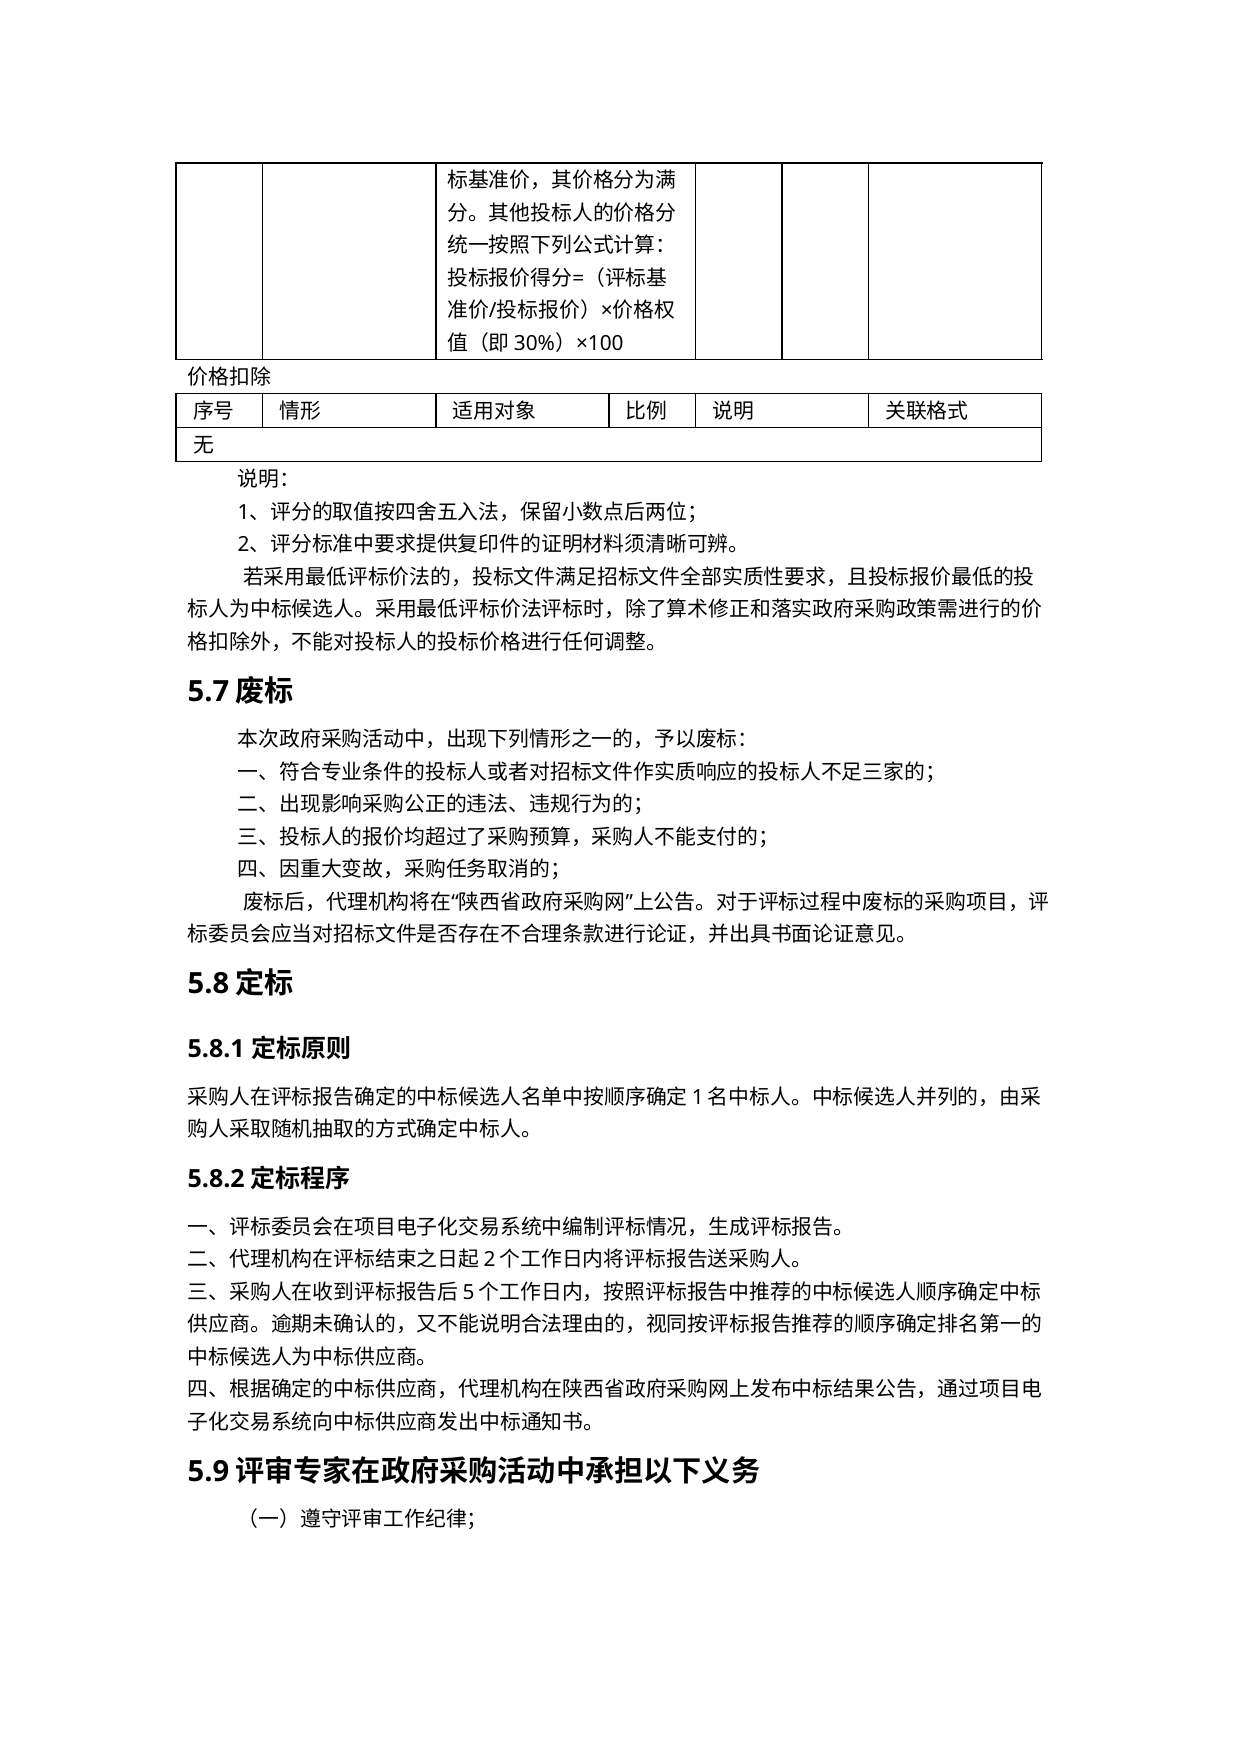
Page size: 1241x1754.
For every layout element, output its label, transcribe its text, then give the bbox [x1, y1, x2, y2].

text 2、评分标准中要求提供复印件的证明材料须清晰可辨。 [187, 527, 1053, 560]
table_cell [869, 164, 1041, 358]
text 5.8.2定标程序 [187, 1145, 1053, 1210]
text 5.9评审专家在政府采购活动中承担以下义务 [187, 1437, 1053, 1502]
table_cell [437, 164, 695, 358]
text 若采用最低评标价法的，投标文件满足招标文件全部实质性要求，且投标报价最低的投标人为中标候选人。采用最低评标价法评标时，除了算术修正和落实政府采购政策需进行的价格扣除外，不能对投标人的投标价格进行任何调整。 [187, 560, 1053, 657]
text 三、采购人在收到评标报告后5个工作日内，按照评标报告中推荐的中标候选人顺序确定中标供应商。逾期未确认的，又不能说明合法理由的，视同按评标报告推荐的顺序确定排名第一的中标候选人为中标供应商。 [187, 1275, 1053, 1372]
text 四、因重大变故，采购任务取消的； [187, 852, 1053, 885]
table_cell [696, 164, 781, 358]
text 本次政府采购活动中，出现下列情形之一的，予以废标： [187, 722, 1053, 755]
text 5.7废标 [187, 657, 1053, 722]
text 1、评分的取值按四舍五入法，保留小数点后两位； [187, 495, 1053, 527]
text 二、出现影响采购公正的违法、违规行为的； [187, 787, 1053, 820]
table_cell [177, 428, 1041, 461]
text 二、代理机构在评标结束之日起2个工作日内将评标报告送采购人。 [187, 1242, 1053, 1275]
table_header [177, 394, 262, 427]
text 三、投标人的报价均超过了采购预算，采购人不能支付的； [187, 820, 1053, 852]
text 5.8.1 定标原则 [187, 1015, 1053, 1080]
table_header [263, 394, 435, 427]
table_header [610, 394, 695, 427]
text 说明： [187, 462, 1053, 495]
text 一、评标委员会在项目电子化交易系统中编制评标情况，生成评标报告。 [187, 1210, 1053, 1242]
text 四、根据确定的中标供应商，代理机构在陕西省政府采购网上发布中标结果公告，通过项目电子化交易系统向中标供应商发出中标通知书。 [187, 1372, 1053, 1437]
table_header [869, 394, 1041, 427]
text （一）遵守评审工作纪律； [187, 1502, 1053, 1535]
text 废标后，代理机构将在“陕西省政府采购网”上公告。对于评标过程中废标的采购项目，评标委员会应当对招标文件是否存在不合理条款进行论证，并出具书面论证意见。 [187, 885, 1053, 950]
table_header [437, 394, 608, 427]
text 一、符合专业条件的投标人或者对招标文件作实质响应的投标人不足三家的； [187, 755, 1053, 787]
text 价格扣除 [187, 360, 1053, 393]
text 采购人在评标报告确定的中标候选人名单中按顺序确定1名中标人。中标候选人并列的，由采购人采取随机抽取的方式确定中标人。 [187, 1080, 1053, 1145]
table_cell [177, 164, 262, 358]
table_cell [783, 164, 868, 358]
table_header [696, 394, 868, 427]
text 5.8定标 [187, 950, 1053, 1015]
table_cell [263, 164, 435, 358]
